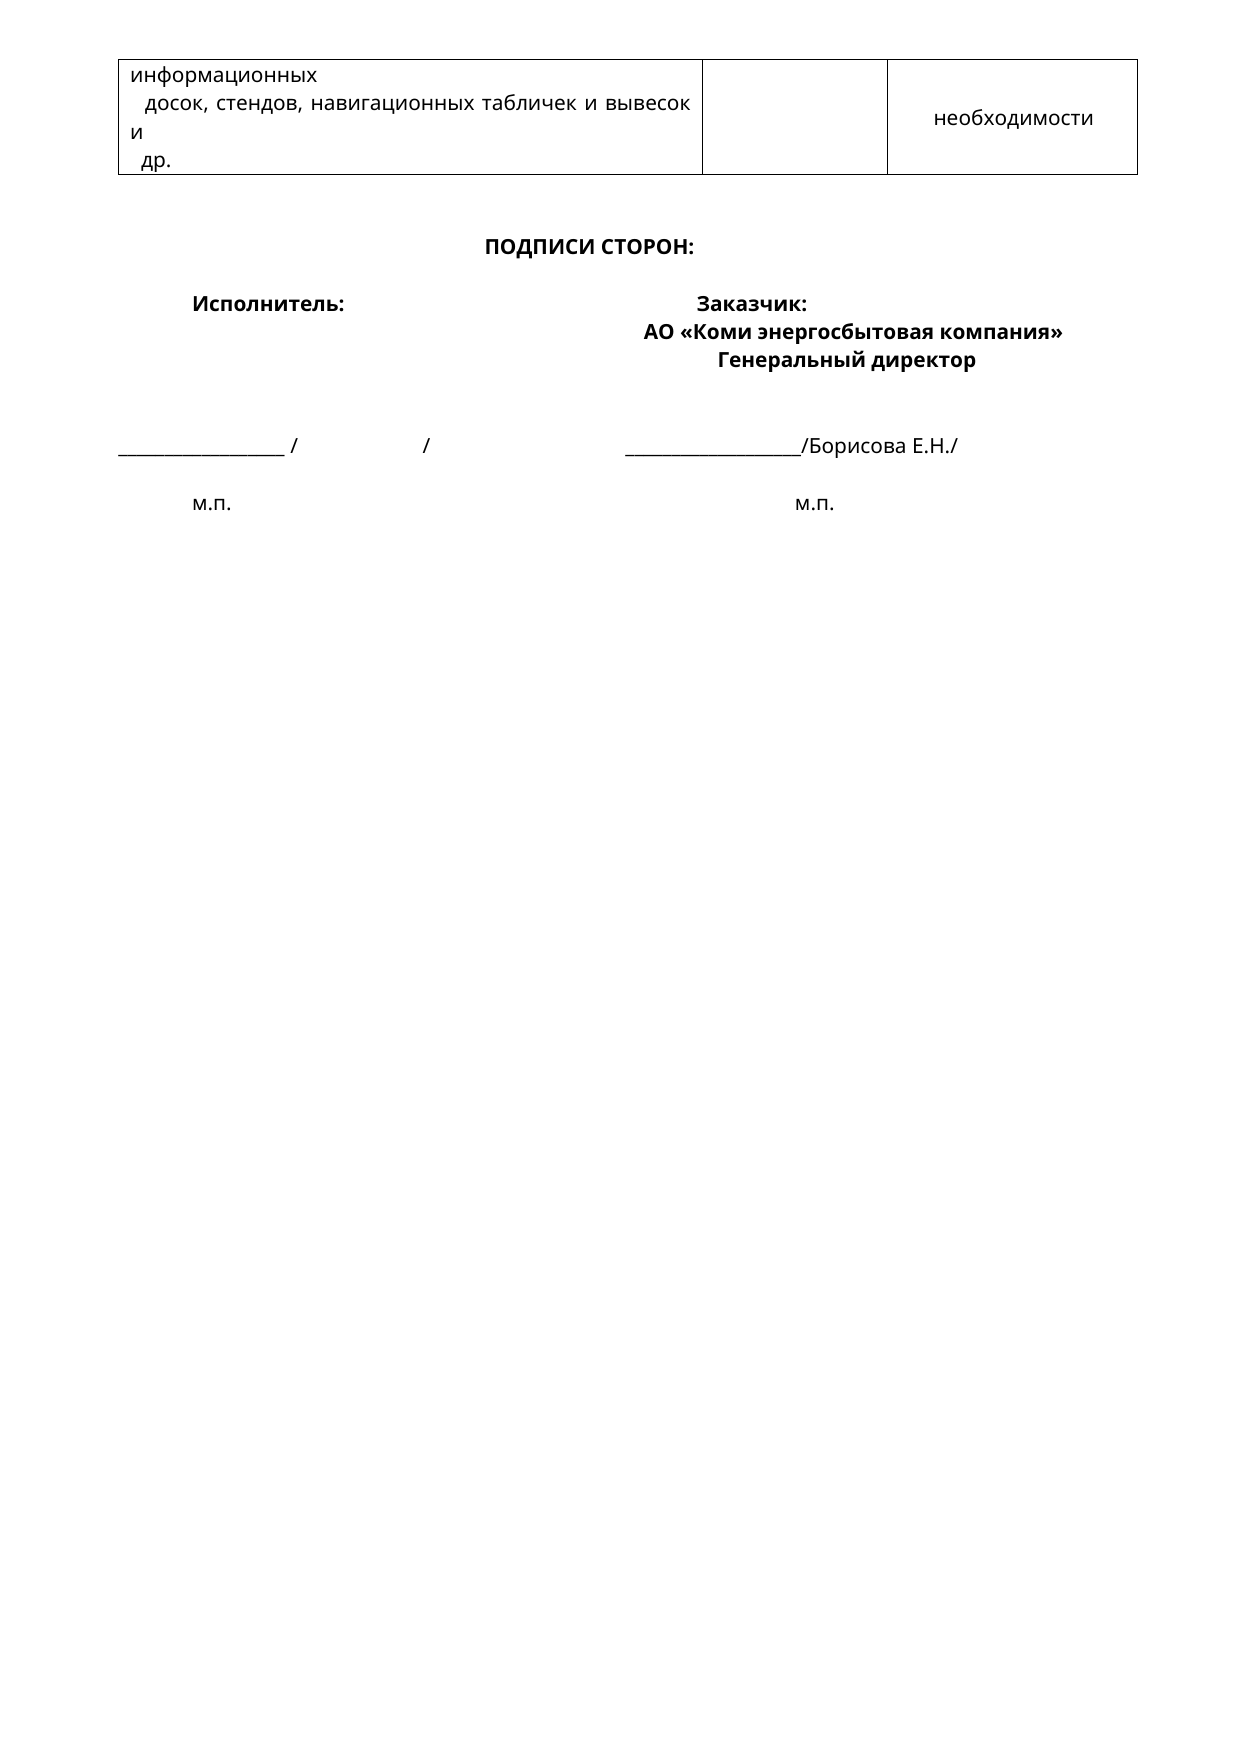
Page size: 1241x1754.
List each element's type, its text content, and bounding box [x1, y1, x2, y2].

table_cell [888, 60, 1137, 174]
table_cell [703, 60, 887, 174]
text м.п. м.п. [118, 488, 1181, 542]
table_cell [119, 60, 702, 174]
text __________________ / / ___________________/Борисова Е.Н./ [118, 402, 1181, 459]
text ПОДПИСИ СТОРОН: [118, 232, 1181, 260]
text Исполнитель: Заказчик: АО «Коми энергосбытовая компания» [118, 289, 1181, 346]
text Генеральный директор [118, 346, 1181, 374]
